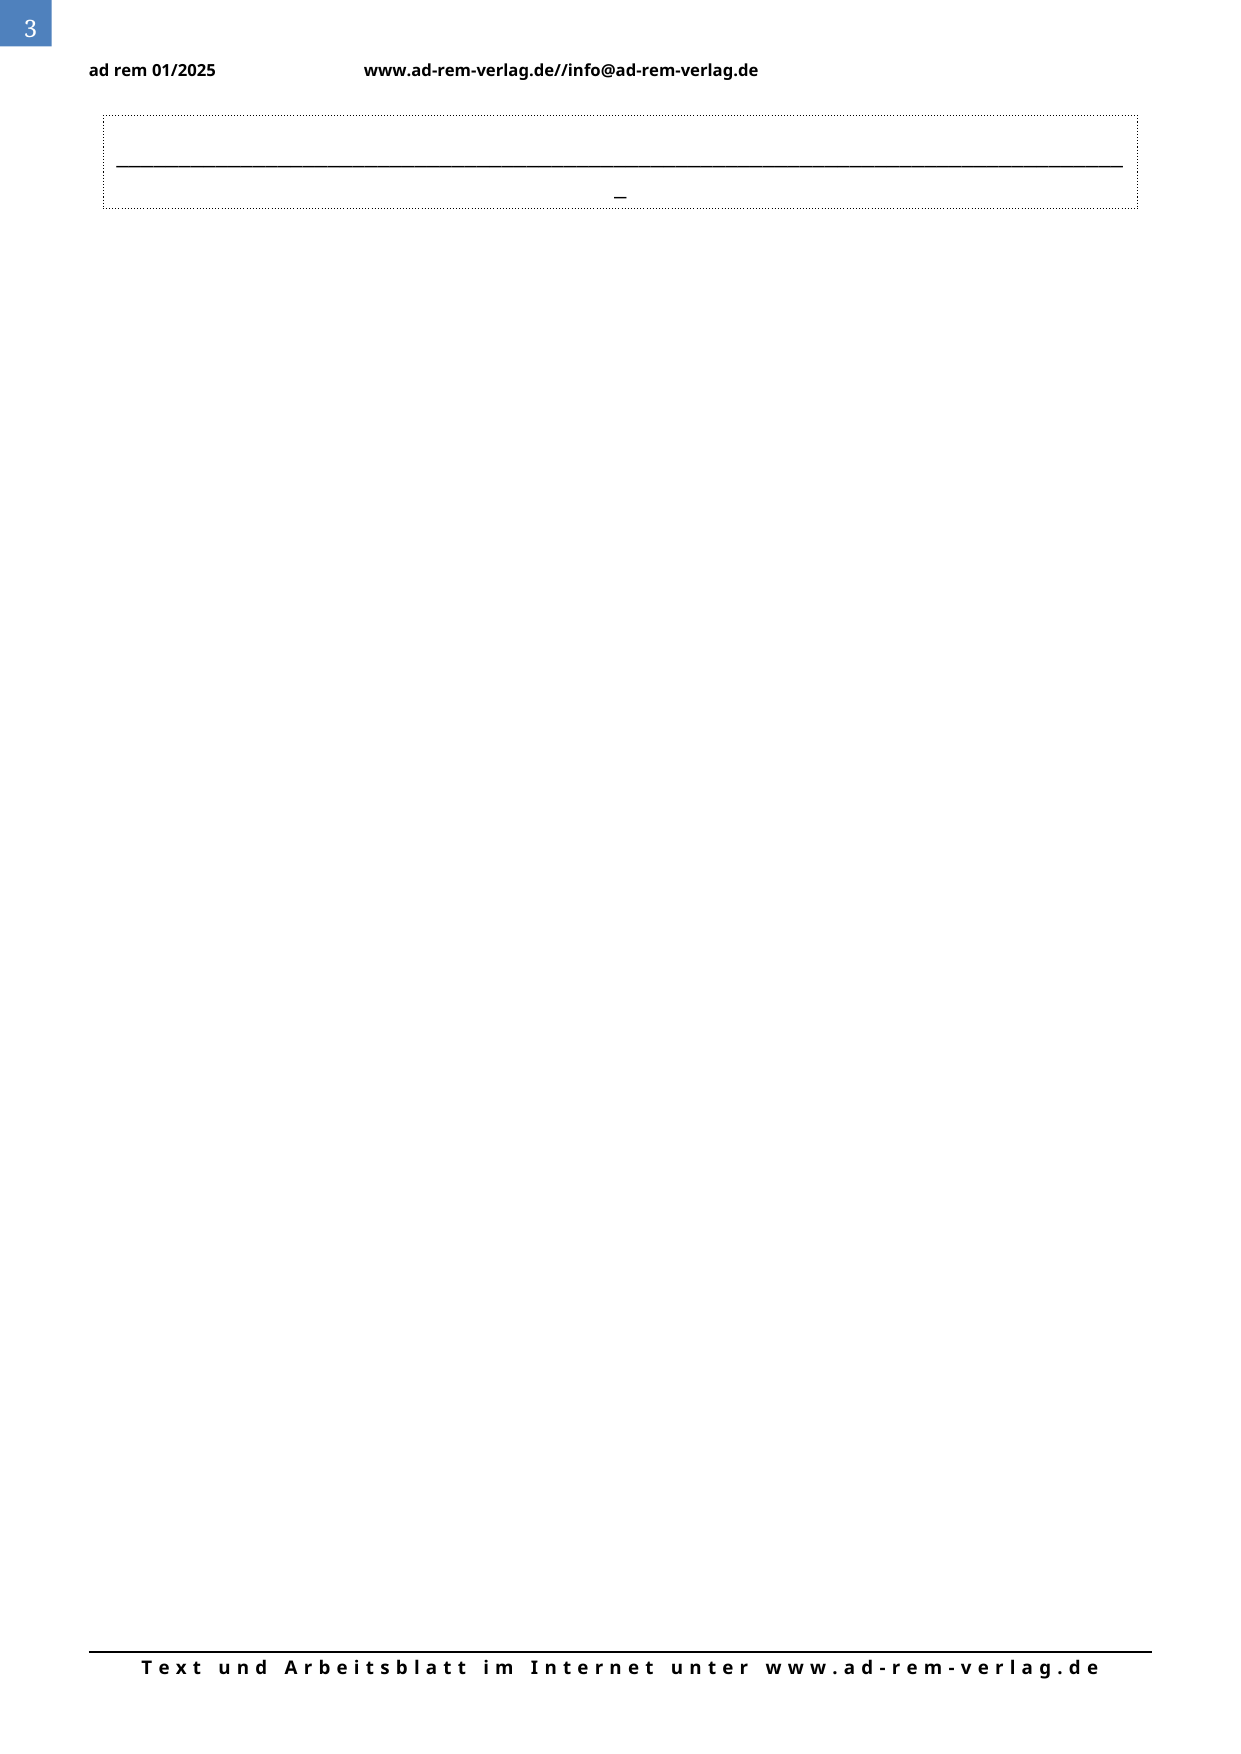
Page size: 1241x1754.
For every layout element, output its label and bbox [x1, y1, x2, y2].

table_cell [103, 115, 1137, 207]
